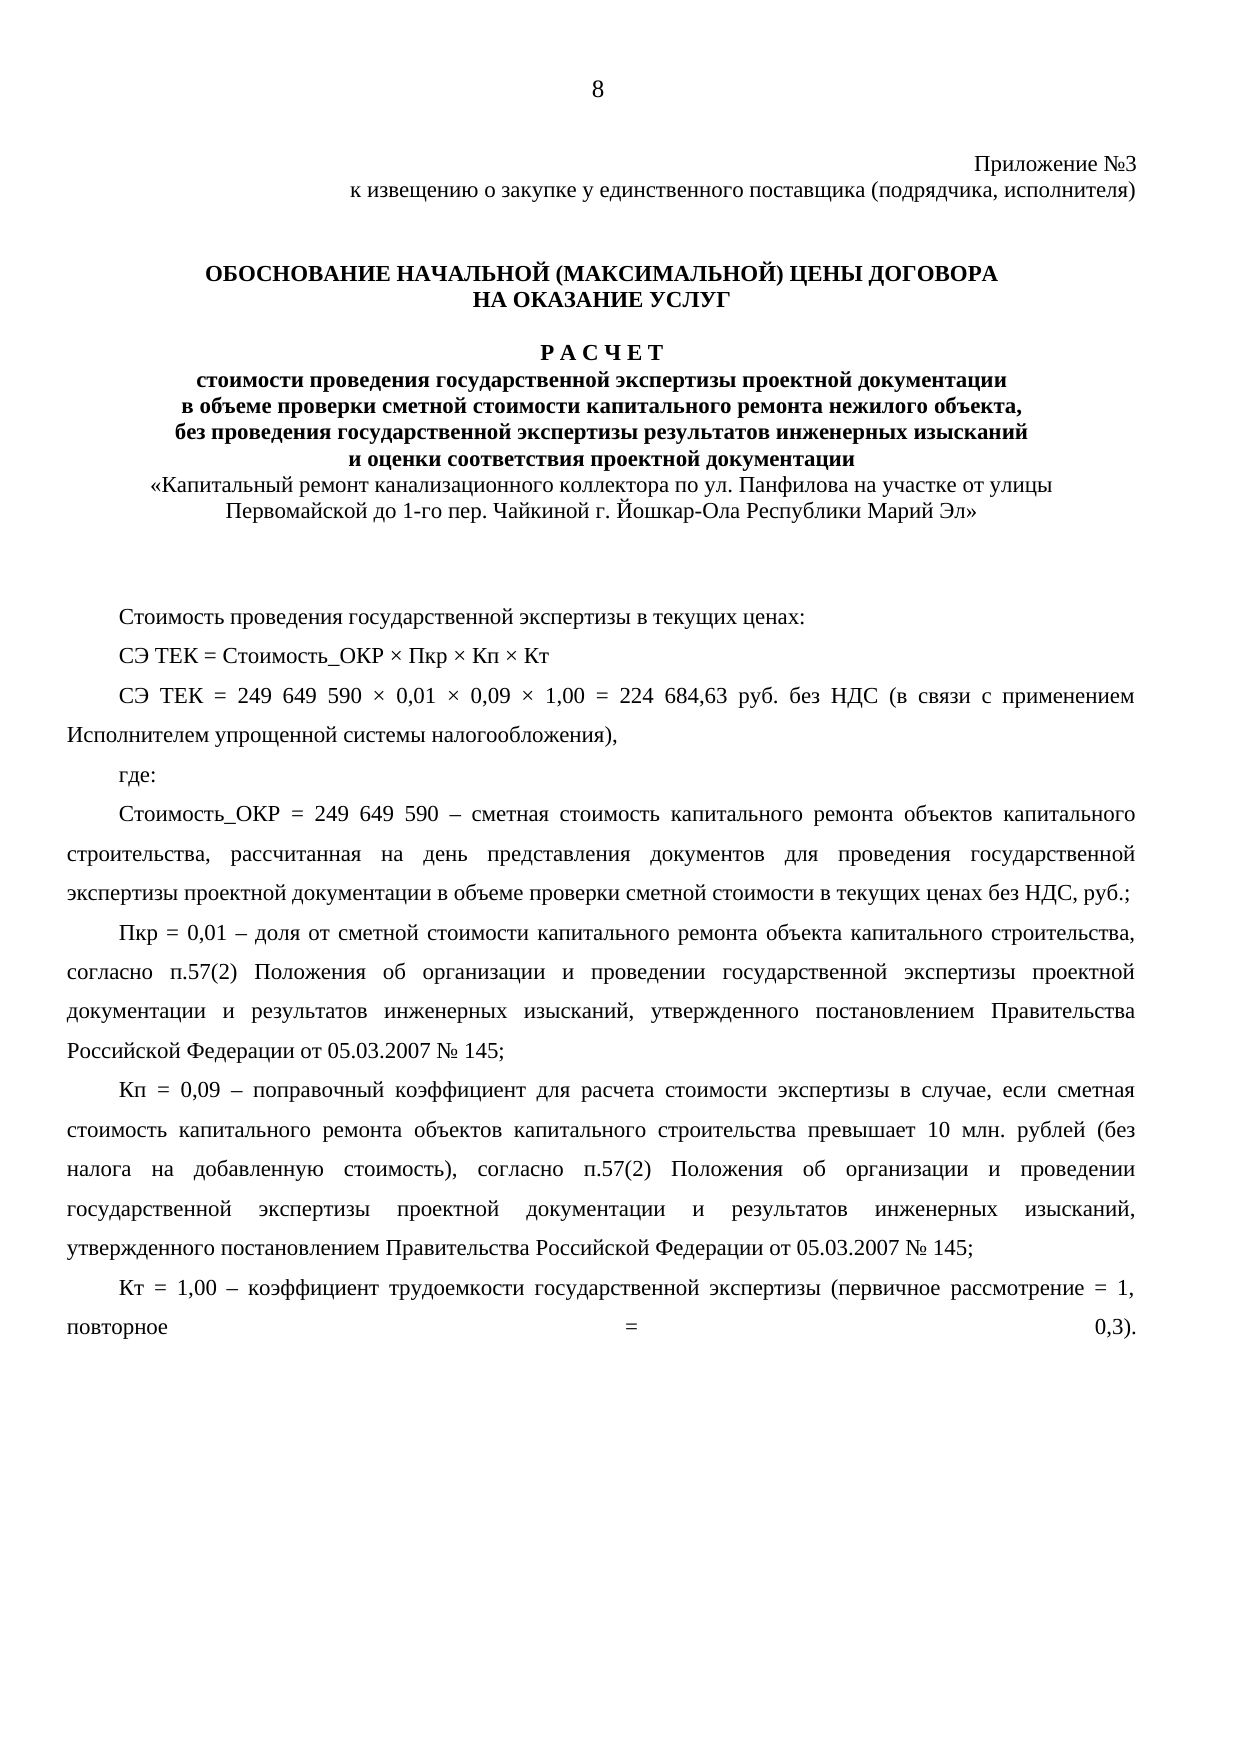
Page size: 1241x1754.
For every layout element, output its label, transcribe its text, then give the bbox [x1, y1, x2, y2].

table_header Приложение №3 к извещению о закупке у единственного поставщика (подрядчика, исполнителя) ОБОСНОВАНИЕ НАЧАЛЬНОЙ (МАКСИМАЛЬНОЙ) ЦЕНЫ ДОГОВОРА НА ОКАЗАНИЕ УСЛУГ Р А С Ч Е Т стоимости проведения государственной экспертизы проектной документации в объеме проверки сметной стоимости капитального ремонта нежилого объекта, без проведения государственной экспертизы результатов инженерных изысканий и оценки соответствия проектной документации «Капитальный ремонт канализационного коллектора по ул. Панфилова на участке от улицы Первомайской до 1-го пер. Чайкиной г. Йошкар-Ола Республики Марий Эл» Стоимость проведения государственной экспертизы в текущих ценах: СЭ ТЕК = Стоимость_ОКР × Пкр × Кп × Кт СЭ ТЕК = 249 649 590 × 0,01 × 0,09 × 1,00 = 224 684,63 руб. без НДС (в связи с применением Исполнителем упрощенной системы налогообложения), где: Стоимость_ОКР = 249 649 590 – сметная стоимость капитального ремонта объектов капитального строительства, рассчитанная на день представления документов для проведения государственной экспертизы проектной документации в объеме проверки сметной стоимости в текущих ценах без НДС, руб.; Пкр = 0,01 – доля от сметной стоимости капитального ремонта объекта капитального строительства, согласно п.57(2) Положения об организации и проведении государственной экспертизы проектной документации и результатов инженерных изысканий, утвержденного постановлением Правительства Российской Федерации от 05.03.2007 № 145; Кп = 0,09 – поправочный коэффициент для расчета стоимости экспертизы в случае, если сметная стоимость капитального ремонта объектов капитального строительства превышает 10 млн. рублей (без налога на добавленную стоимость), согласно п.57(2) Положения об организации и проведении государственной экспертизы проектной документации и результатов инженерных изысканий, утвержденного постановлением Правительства Российской Федерации от 05.03.2007 № 145; Кт = 1,00 – коэффициент трудоемкости государственной экспертизы (первичное рассмотрение = 1, повторное = 0,3). [55, 150, 1148, 1452]
